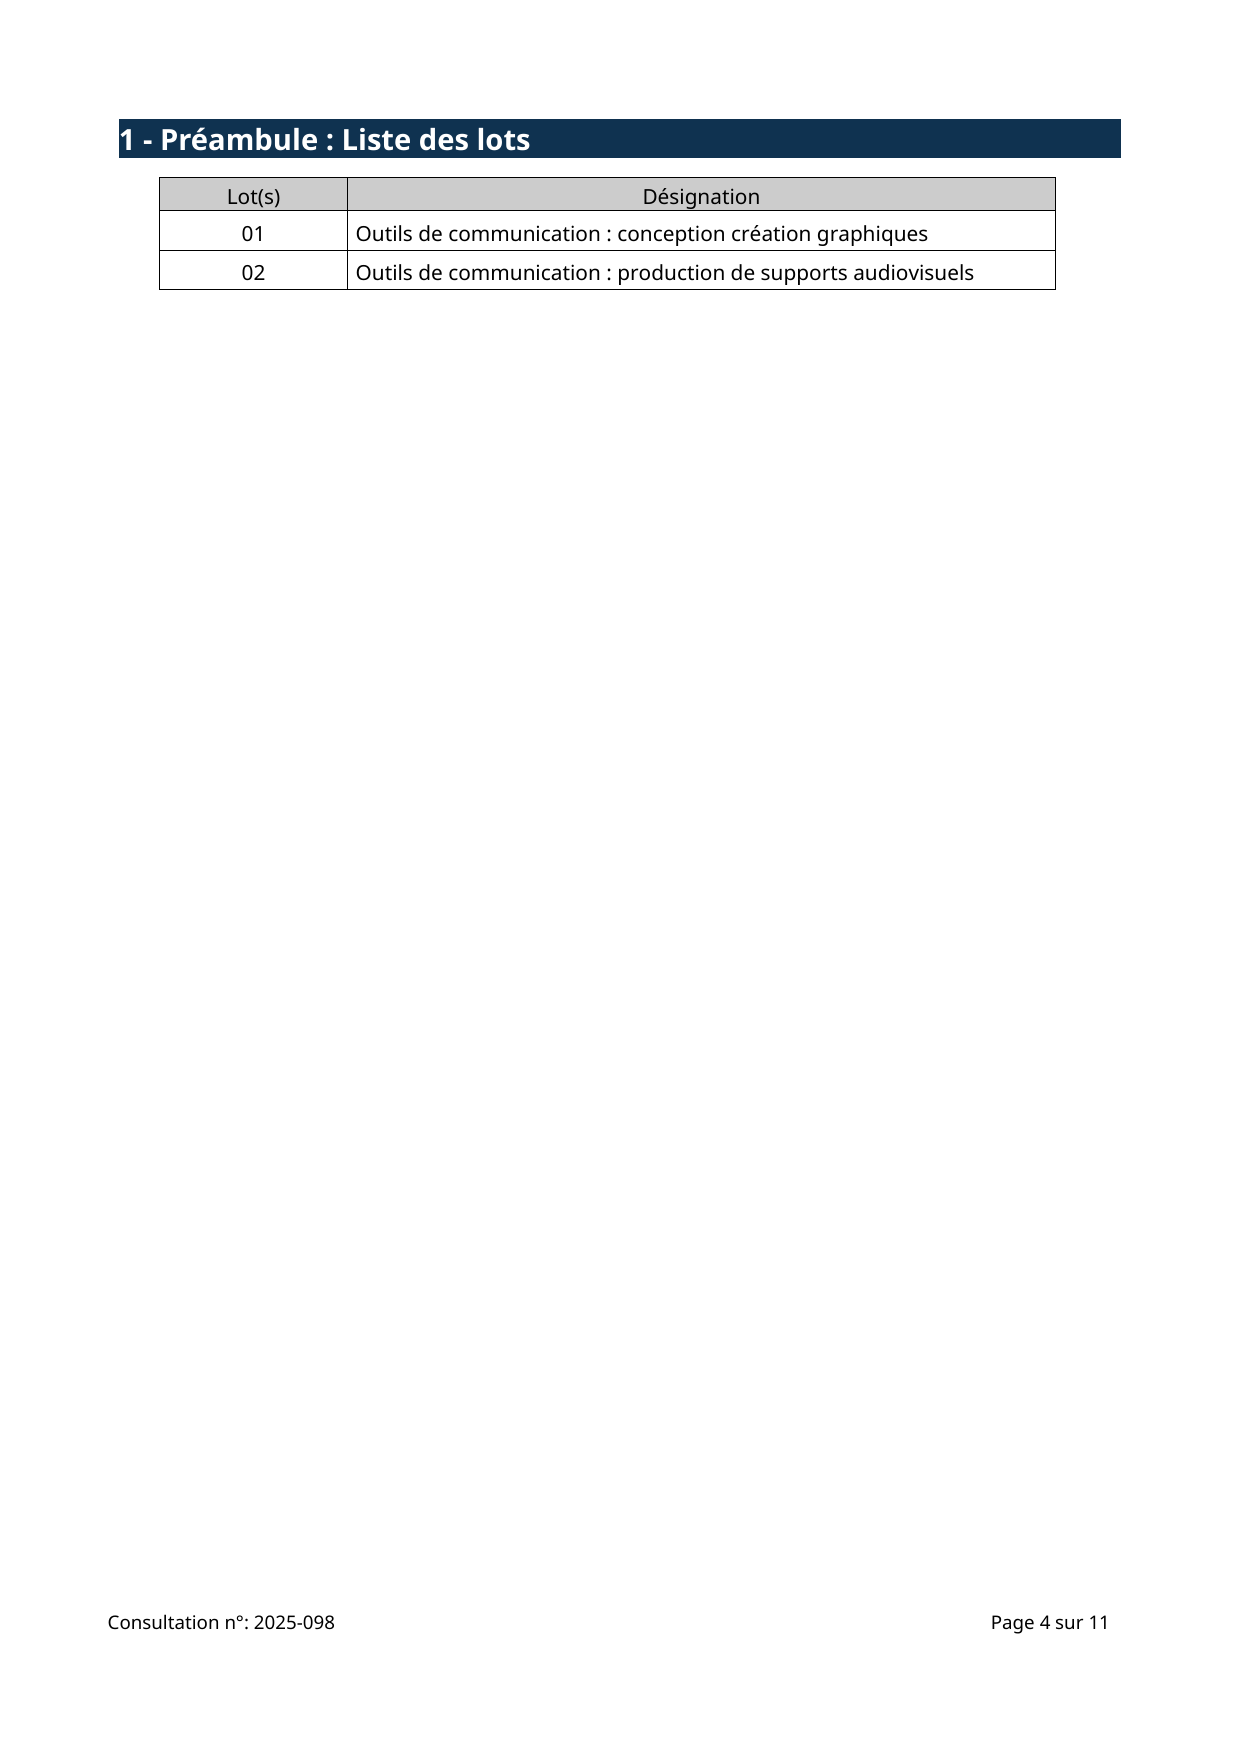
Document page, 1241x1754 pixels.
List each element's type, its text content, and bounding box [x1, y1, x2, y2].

table_cell Outils de communication : production de supports audiovisuels [348, 251, 1055, 289]
table_header Lot(s) [160, 178, 347, 210]
table_cell Outils de communication : conception création graphiques [348, 211, 1055, 250]
table_header Désignation [348, 178, 1055, 210]
subtitle 1 - Préambule : Liste des lots [119, 119, 1121, 158]
table_cell 02 [160, 251, 347, 289]
table_cell 01 [160, 211, 347, 250]
